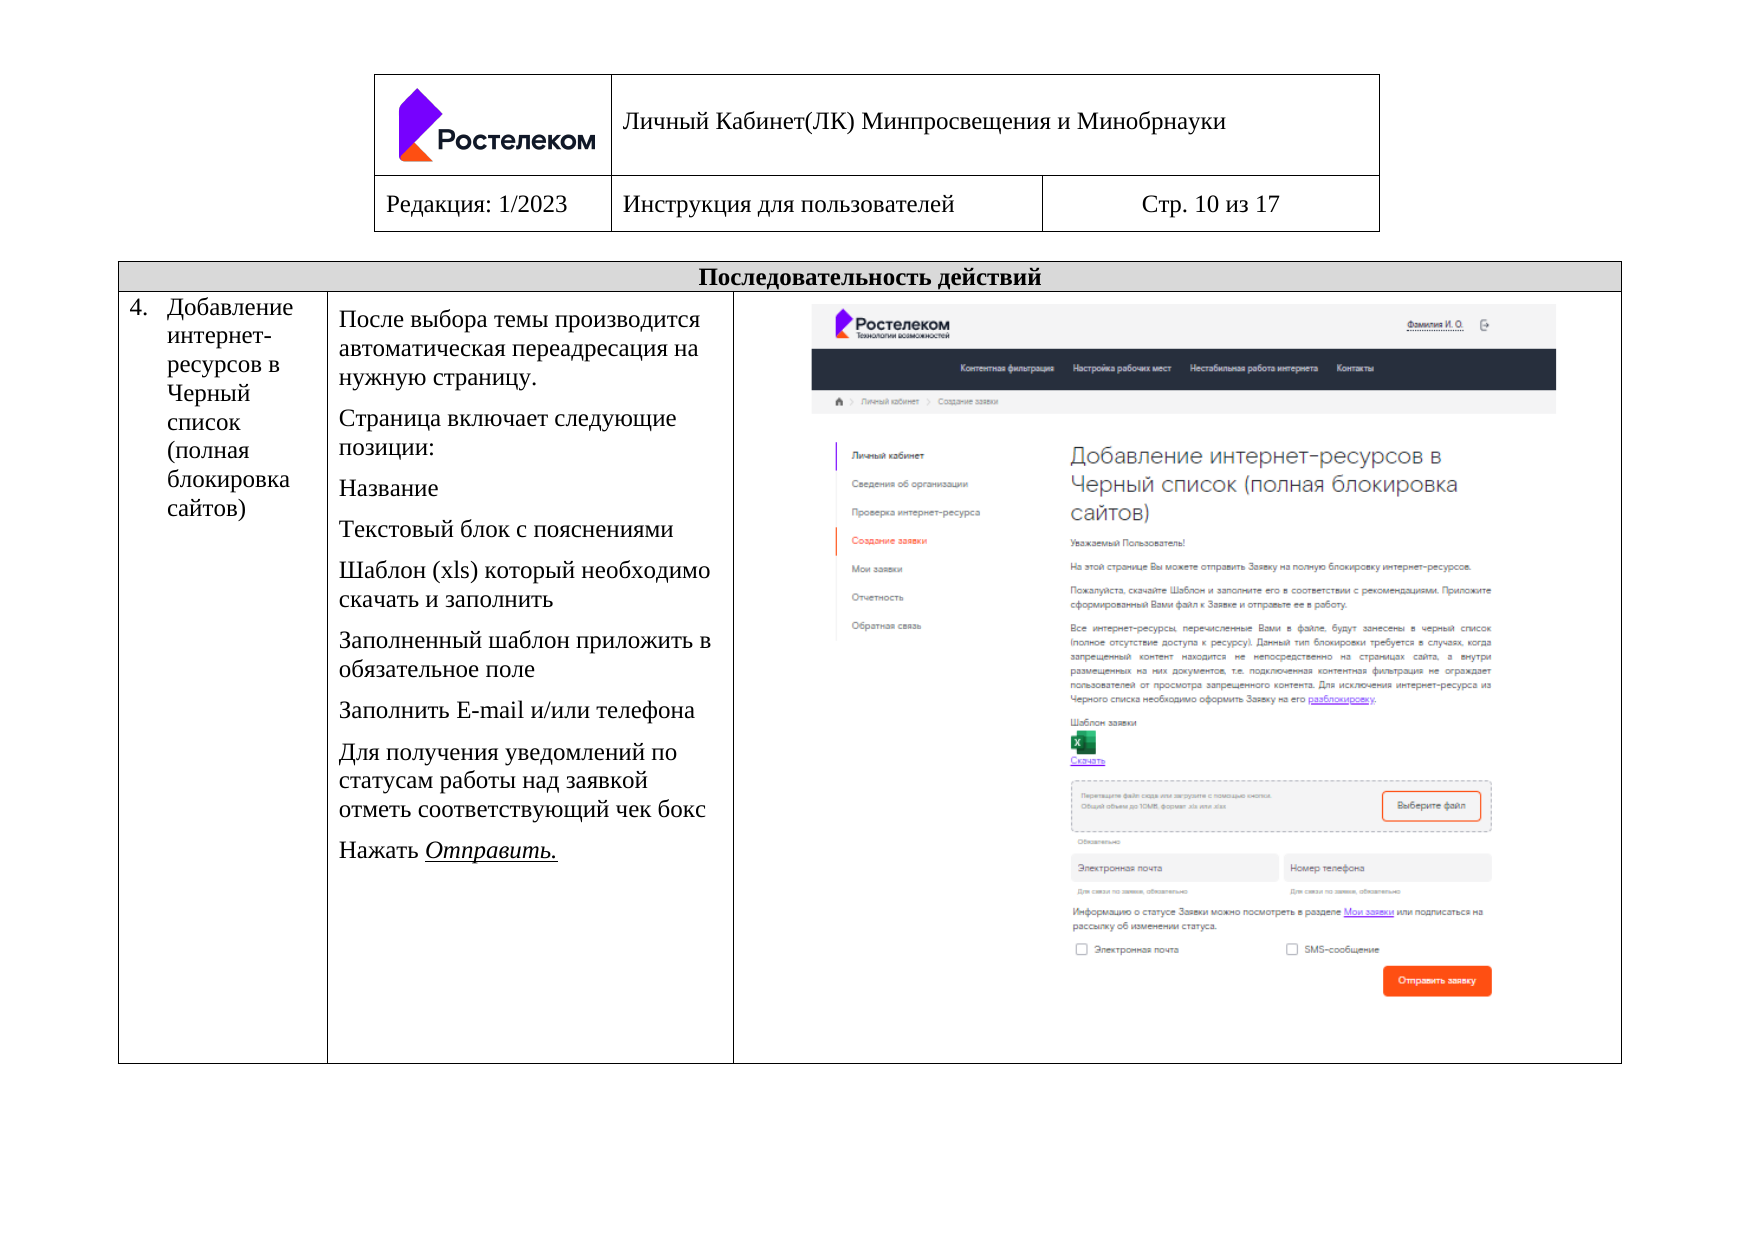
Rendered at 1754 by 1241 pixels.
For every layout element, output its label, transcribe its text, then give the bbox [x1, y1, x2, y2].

table_header Последовательность действий [119, 262, 1621, 291]
picture [811, 304, 1557, 1051]
table_cell [734, 292, 1621, 1063]
picture [385, 75, 609, 175]
table_cell Добавление интернет-ресурсов в Черный список (полная блокировка сайтов) [119, 292, 327, 1063]
